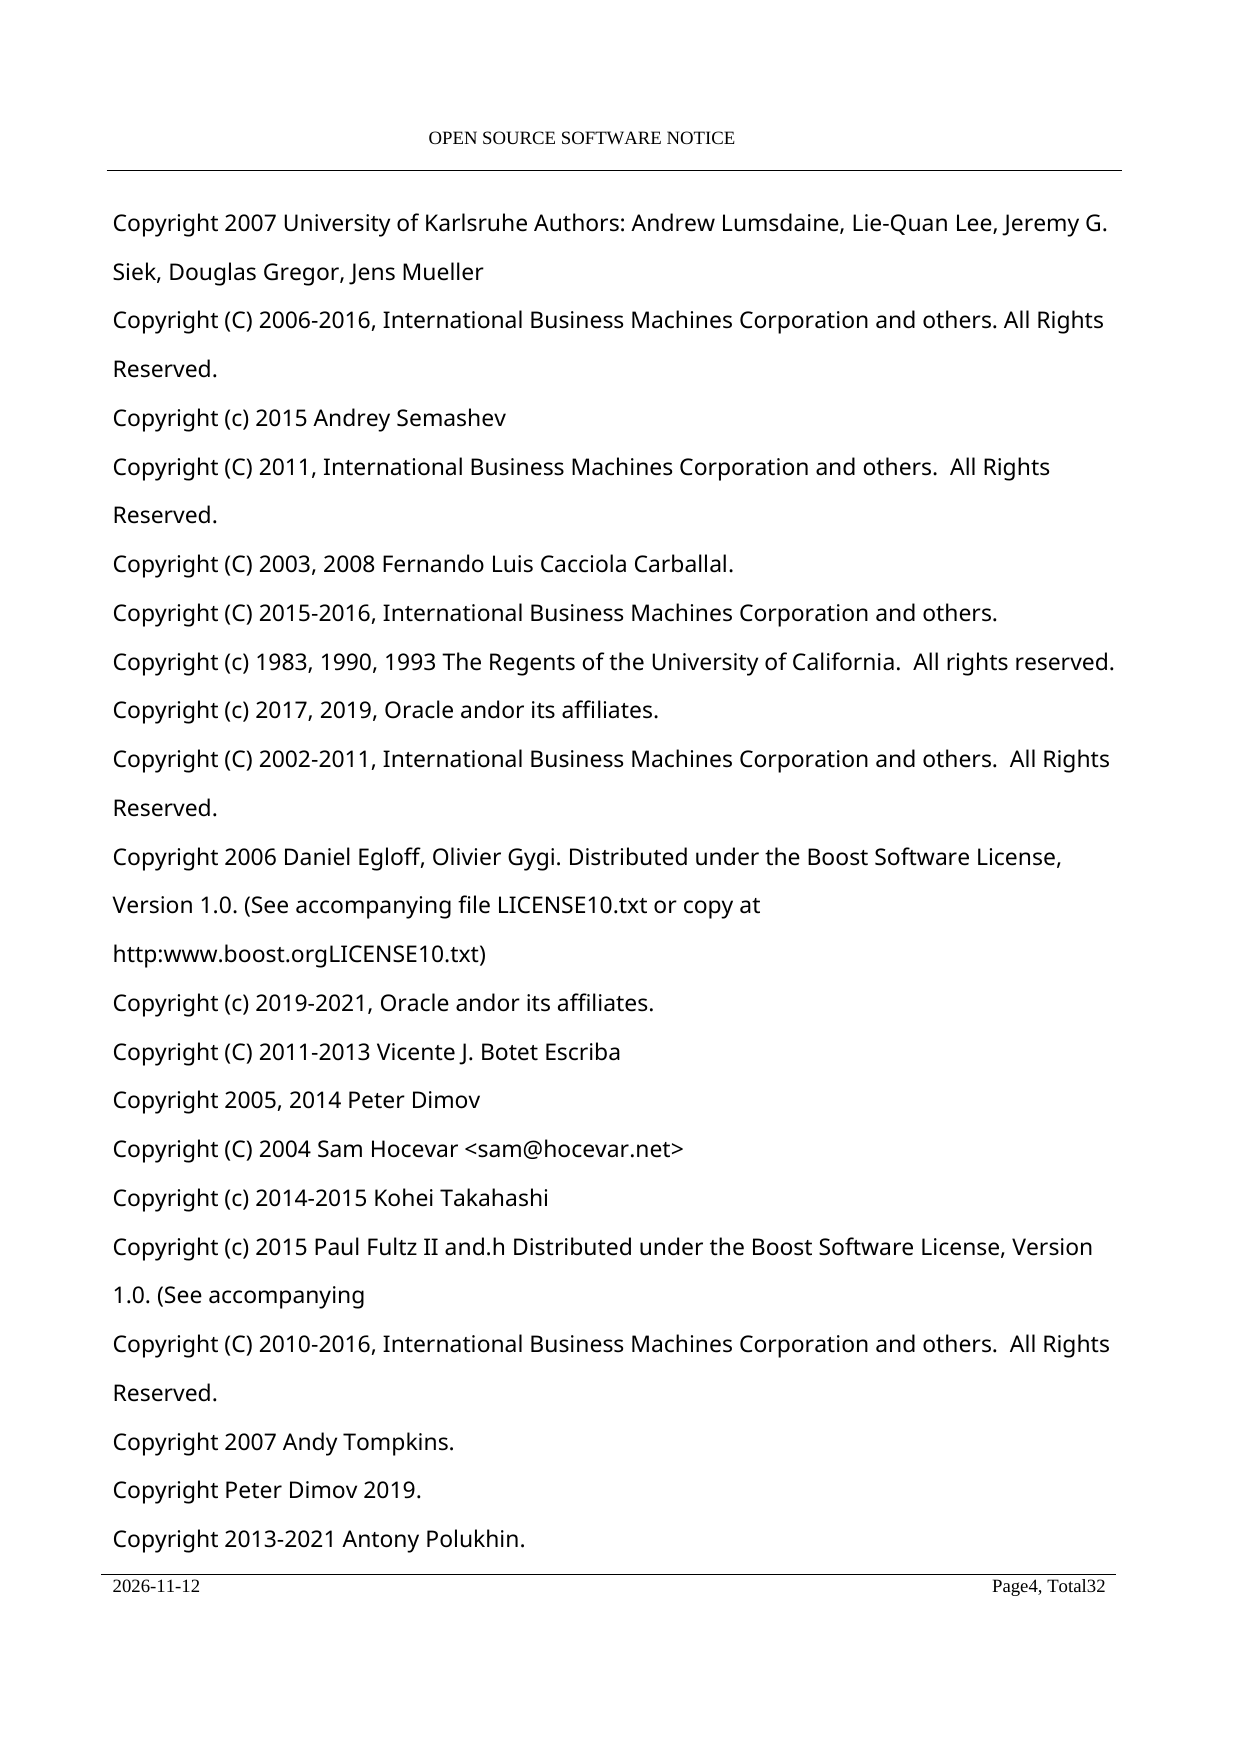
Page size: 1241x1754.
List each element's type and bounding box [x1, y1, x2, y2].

text [112, 206, 1128, 1555]
